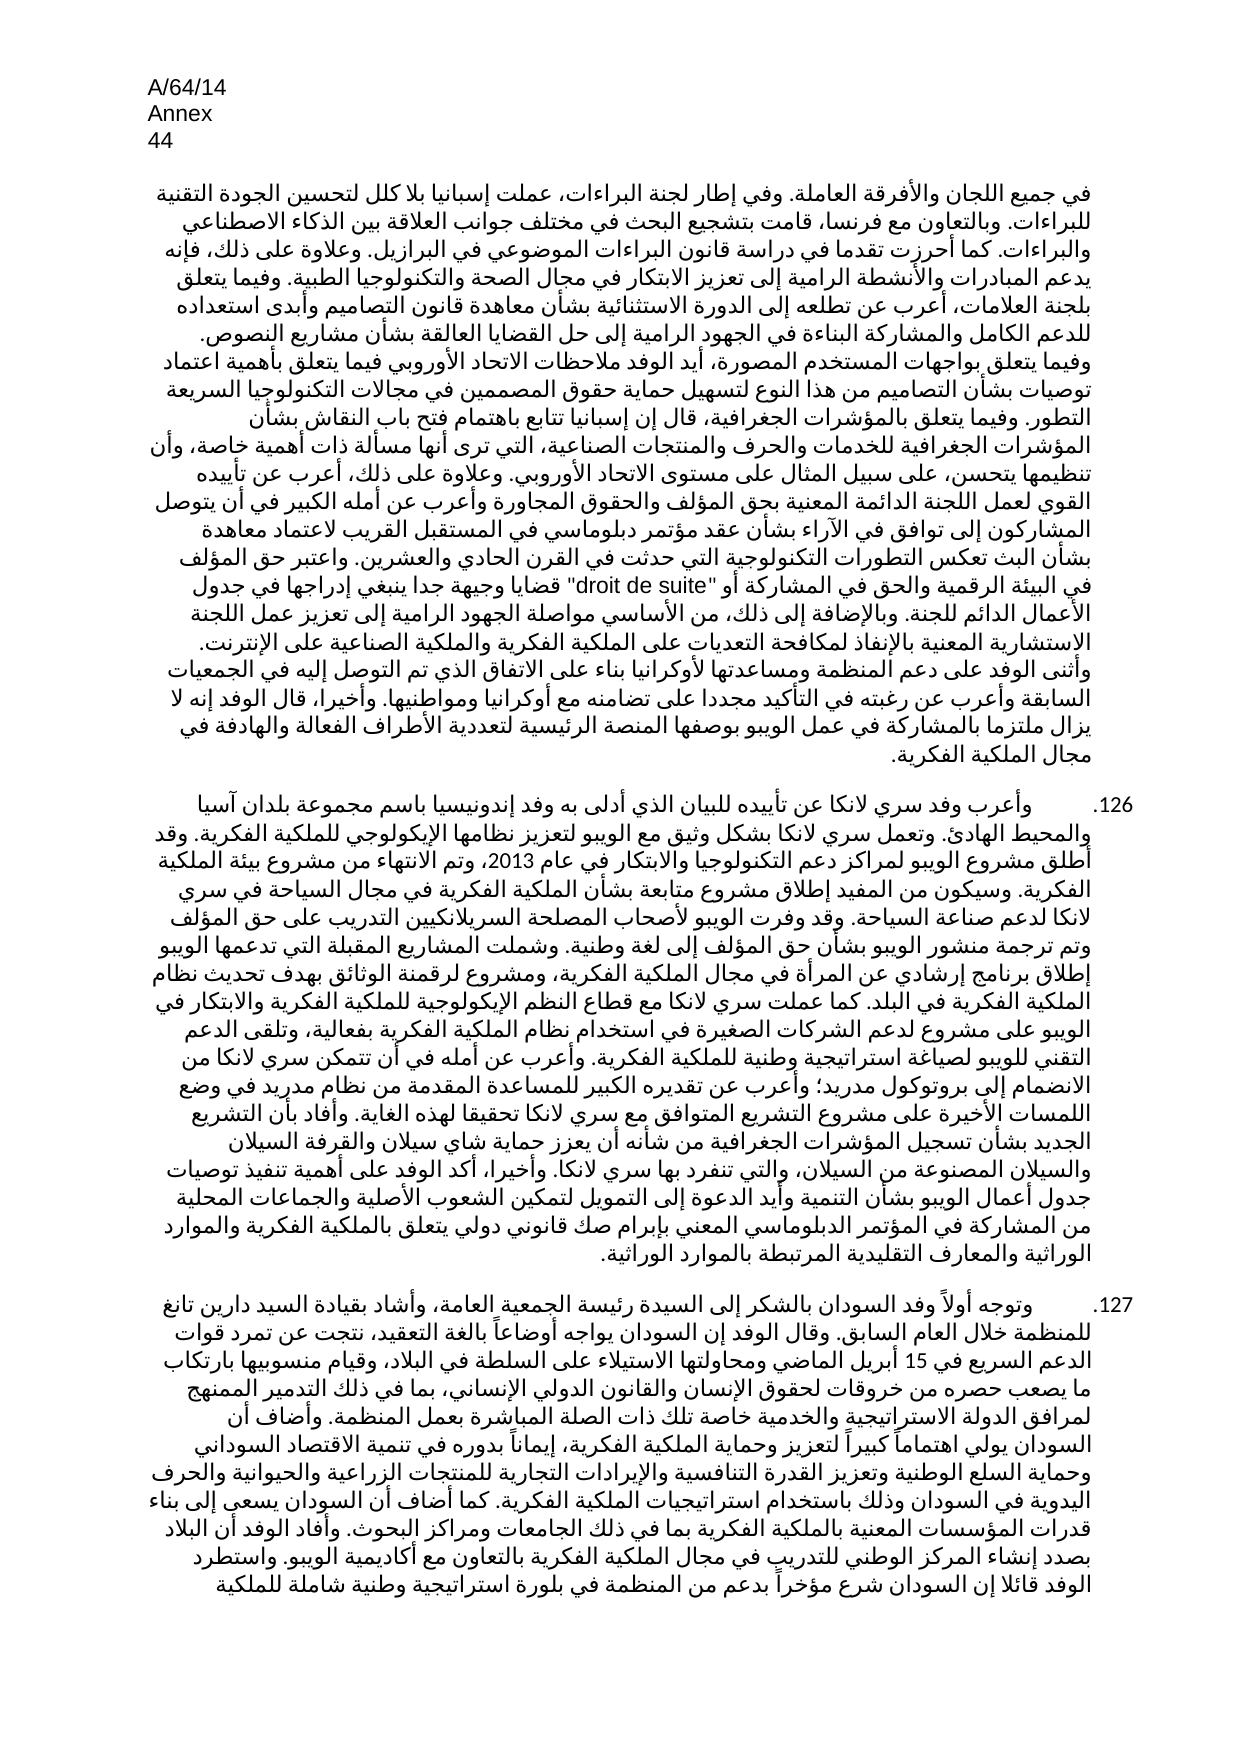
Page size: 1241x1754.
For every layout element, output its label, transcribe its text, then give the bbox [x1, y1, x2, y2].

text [148, 179, 1092, 768]
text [148, 1290, 1092, 1598]
text وأعرب وفد سري لانكا عن تأييده للبيان الذي أدلى به وفد إندونيسيا باسم مجموعة بلدان آسيا والمحيط الهادئ. وتعمل سري لانكا بشكل وثيق مع الويبو لتعزيز نظامها الإيكولوجي للملكية الفكرية. وقد أطلق مشروع الويبو لمراكز دعم التكنولوجيا والابتكار في عام 2013، وتم الانتهاء من مشروع بيئة الملكية الفكرية. وسيكون من المفيد إطلاق مشروع متابعة بشأن الملكية الفكرية في مجال السياحة في سري لانكا لدعم صناعة السياحة. وقد وفرت الويبو لأصحاب المصلحة السريلانكيين التدريب على حق المؤلف وتم ترجمة منشور الويبو بشأن حق المؤلف إلى لغة وطنية. وشملت المشاريع المقبلة التي تدعمها الويبو إطلاق برنامج إرشادي عن المرأة في مجال الملكية الفكرية، ومشروع لرقمنة الوثائق بهدف تحديث نظام الملكية الفكرية في البلد. كما عملت سري لانكا مع قطاع النظم الإيكولوجية للملكية الفكرية والابتكار في الويبو على مشروع لدعم الشركات الصغيرة في استخدام نظام الملكية الفكرية بفعالية، وتلقى الدعم التقني للويبو لصياغة استراتيجية وطنية للملكية الفكرية. وأعرب عن أمله في أن تتمكن سري لانكا من الانضمام إلى بروتوكول مدريد؛ وأعرب عن تقديره الكبير للمساعدة المقدمة من نظام مدريد في وضع اللمسات الأخيرة على مشروع التشريع المتوافق مع سري لانكا تحقيقا لهذه الغاية. وأفاد بأن التشريع الجديد بشأن تسجيل المؤشرات الجغرافية من شأنه أن يعزز حماية شاي سيلان والقرفة السيلان والسيلان المصنوعة من السيلان، والتي تنفرد بها سري لانكا. وأخيرا، أكد الوفد على أهمية تنفيذ توصيات جدول أعمال الويبو بشأن التنمية وأيد الدعوة إلى التمويل لتمكين الشعوب الأصلية والجماعات المحلية من المشاركة في المؤتمر الدبلوماسي المعني بإبرام صك قانوني دولي يتعلق بالملكية الفكرية والموارد الوراثية والمعارف التقليدية المرتبطة بالموارد الوراثية. [148, 791, 1092, 1267]
